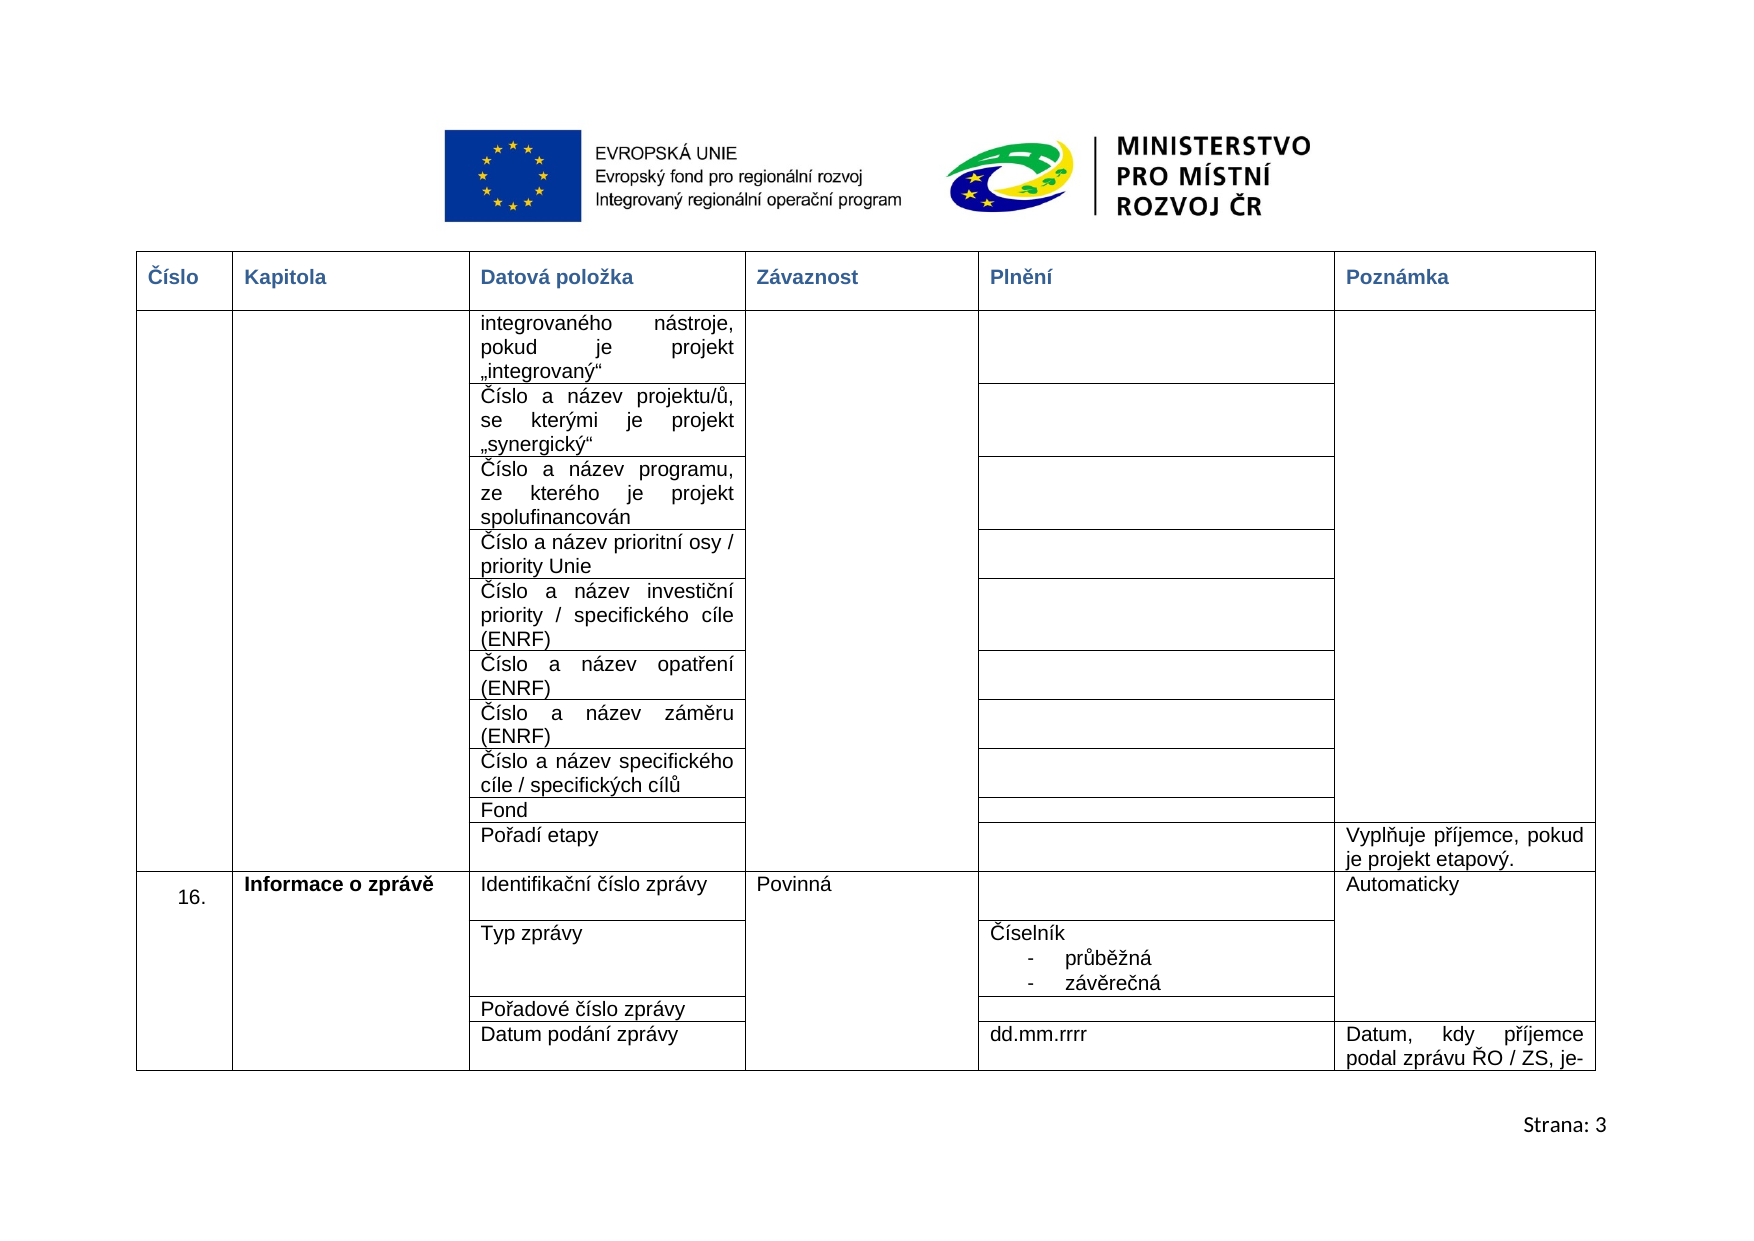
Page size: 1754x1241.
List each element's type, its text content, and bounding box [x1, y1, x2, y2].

table_cell Číslo a název opatření (ENRF) [470, 651, 745, 699]
table_cell Pořadové číslo zprávy [470, 997, 745, 1021]
table_cell [979, 384, 1334, 456]
table_cell Vyplňuje příjemce, pokud je projekt etapový. [1335, 823, 1595, 871]
table_cell [979, 311, 1334, 383]
table_cell [979, 530, 1334, 577]
table_cell [979, 700, 1334, 748]
table_cell Číslo a název investiční priority / specifického cíle (ENRF) [470, 579, 745, 650]
table_cell [979, 798, 1334, 822]
table_cell Číslo a název záměru (ENRF) [470, 700, 745, 748]
table_header Číslo [137, 252, 232, 310]
table_cell Číslo a název integrovaného nástroje, pokud je projekt „integrovaný“ [470, 311, 745, 383]
table_header Plnění [979, 252, 1334, 310]
table_cell Fond [470, 798, 745, 822]
table_cell [979, 823, 1334, 871]
table_cell Číslo a název programu, ze kterého je projekt spolufinancován [470, 457, 745, 528]
table_cell Číslo a název projektu/ů, se kterými je projekt „synergický“ [470, 384, 745, 456]
table_cell [979, 579, 1334, 650]
table_cell [979, 872, 1334, 920]
picture [414, 98, 1340, 251]
table_cell [979, 749, 1334, 797]
table_cell [979, 457, 1334, 528]
table_cell [979, 997, 1334, 1021]
table_cell dd.mm.rrrr [979, 1022, 1334, 1070]
table_cell Typ zprávy [470, 921, 745, 996]
table_cell Informace o zprávě [233, 872, 469, 1070]
table_cell Datum, kdy příjemce podal zprávu ŘO / ZS, je-li zapojen do implementace a ze strany ŘO mu je tato činnost svěřena. Vyplňuje se automaticky. [1335, 1022, 1595, 1070]
table_cell Číselník průběžná závěrečná [979, 921, 1334, 996]
table_header Kapitola [233, 252, 469, 310]
table_cell Automaticky [1335, 872, 1595, 1021]
table_cell Číslo a název prioritní osy / priority Unie [470, 530, 745, 577]
table_cell Pořadí etapy [470, 823, 745, 871]
table_header Datová položka [470, 252, 745, 310]
table_cell Identifikační číslo zprávy [470, 872, 745, 920]
table_header Poznámka [1335, 252, 1595, 310]
table_cell Datum podání zprávy [470, 1022, 745, 1070]
table_header Závaznost [746, 252, 978, 310]
table_cell Číslo a název specifického cíle / specifických cílů [470, 749, 745, 797]
table_cell Povinná [746, 872, 978, 1070]
table_cell [137, 872, 232, 1070]
table_cell [979, 651, 1334, 699]
